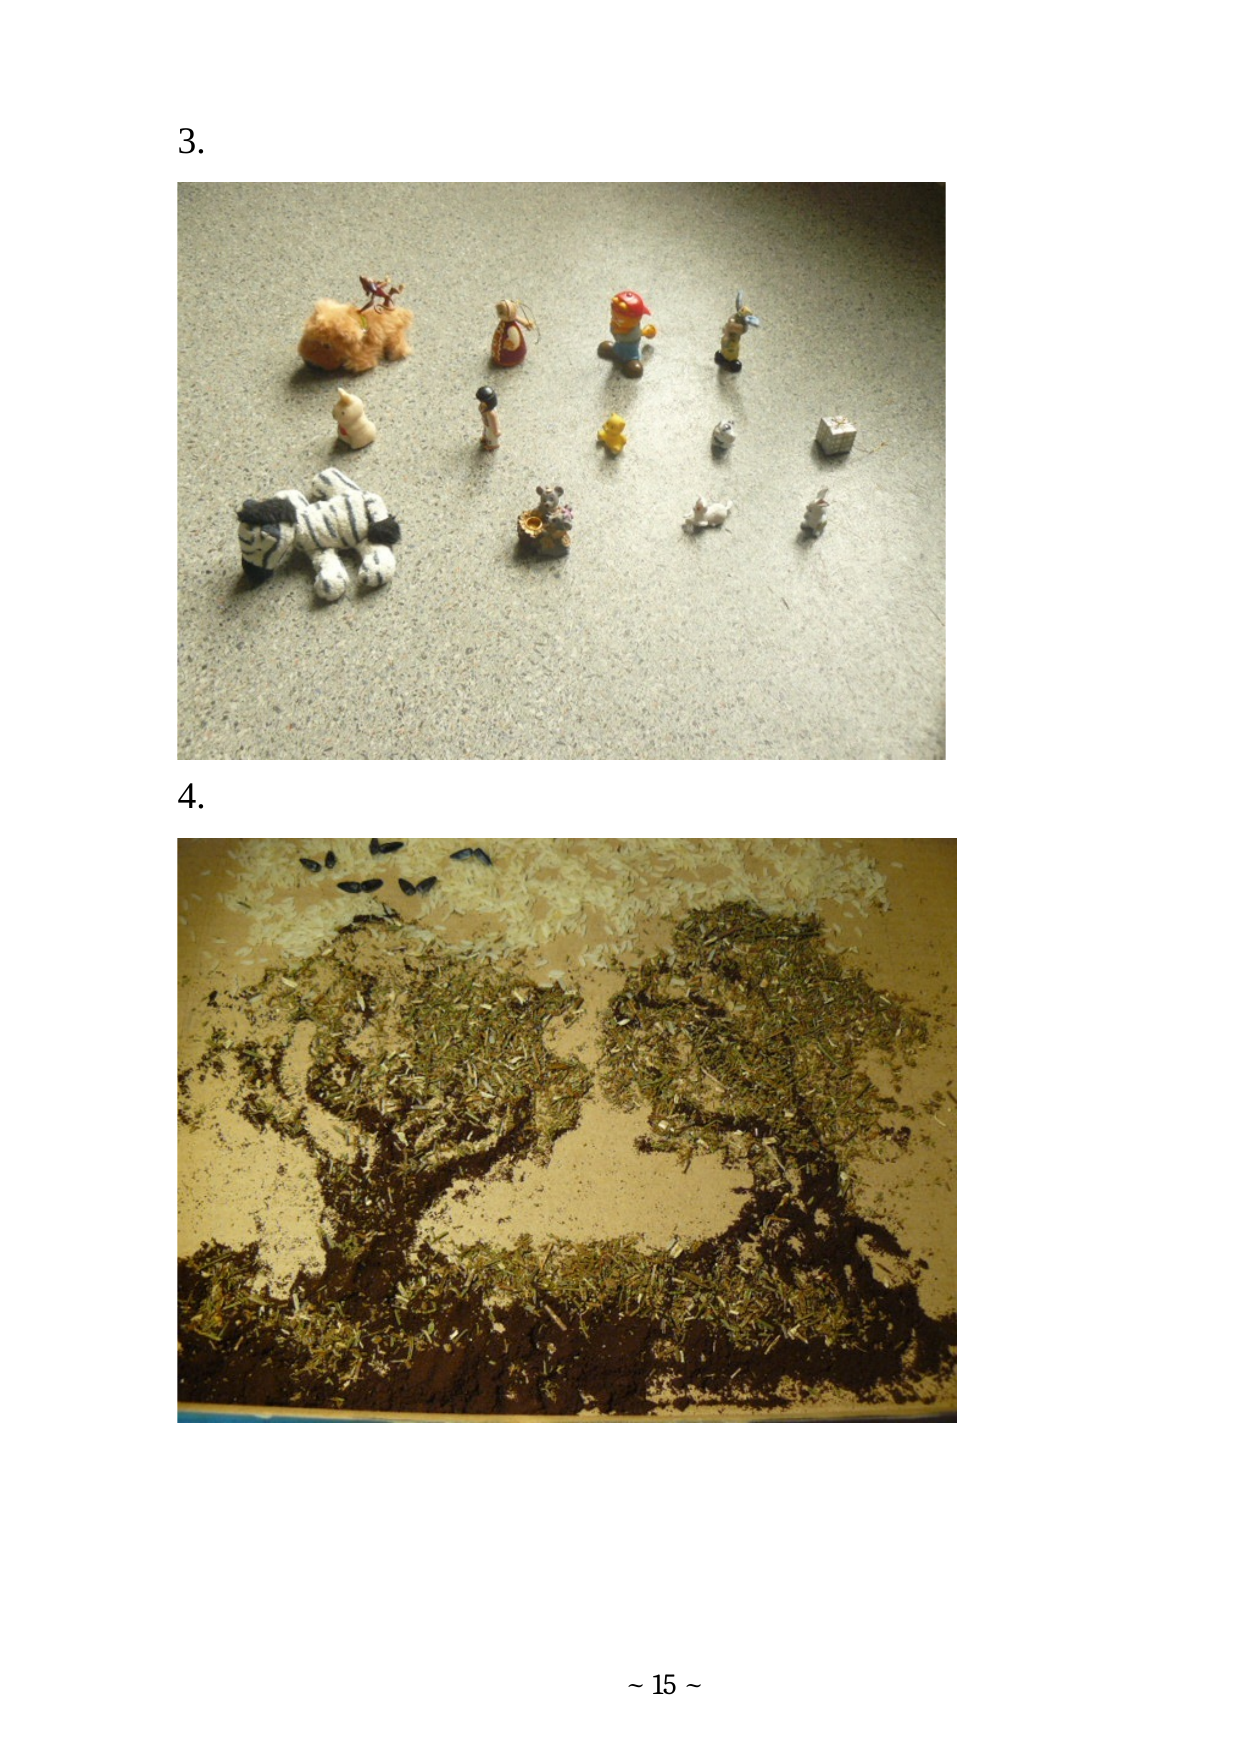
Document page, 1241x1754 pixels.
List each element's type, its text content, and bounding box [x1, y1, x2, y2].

picture [177, 182, 946, 760]
text 3. [177, 118, 1152, 161]
text 4. [177, 773, 1152, 816]
picture [177, 838, 957, 1423]
